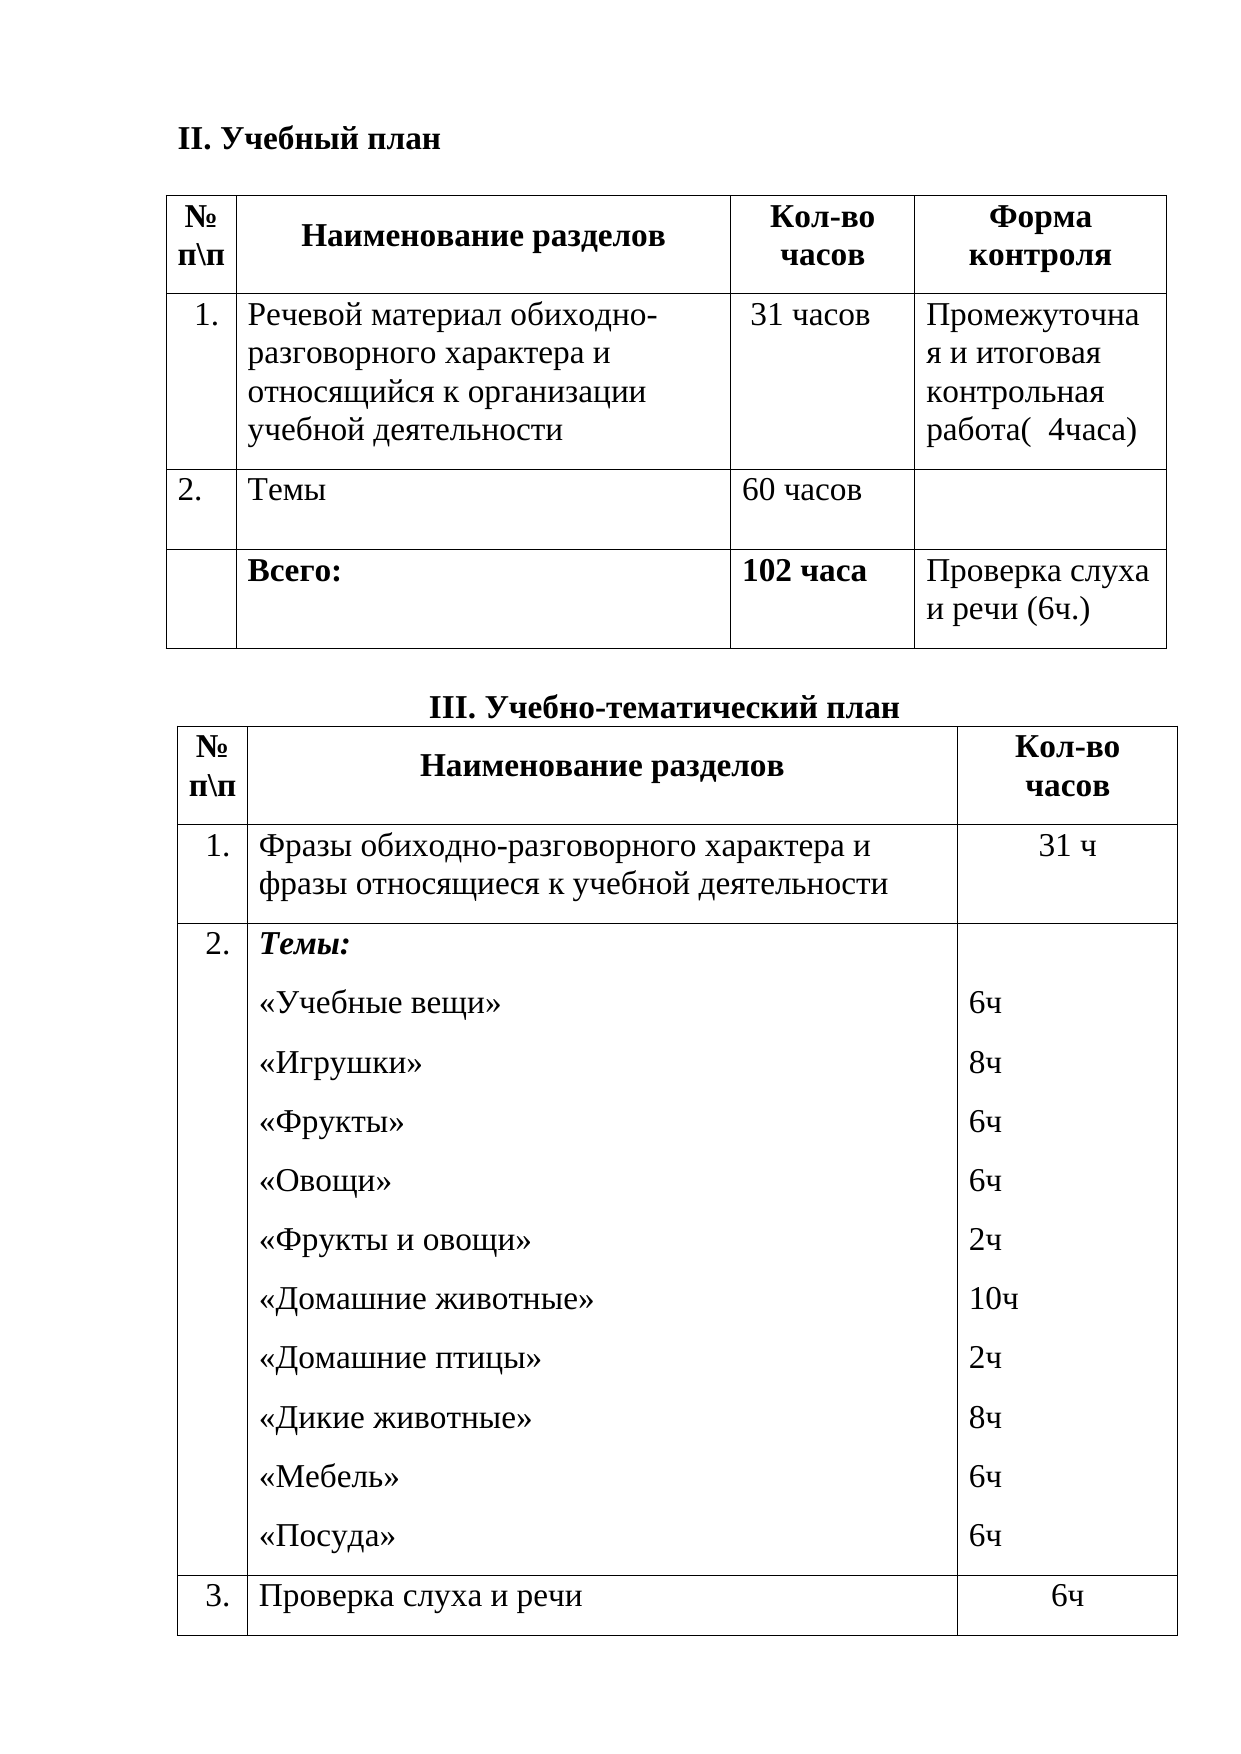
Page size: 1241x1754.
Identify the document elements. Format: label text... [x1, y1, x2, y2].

table_cell 102 часа [731, 550, 914, 648]
table_header Форма контроля [915, 196, 1166, 293]
table_cell 1. [167, 294, 236, 468]
table_cell 6ч 8ч 6ч 6ч 2ч 10ч 2ч 8ч 6ч 6ч [958, 924, 1177, 1574]
table_cell 2. [178, 924, 247, 1574]
table_cell 1. [178, 825, 247, 923]
table_cell 3. [178, 1576, 247, 1635]
text II. Учебный план [177, 118, 1152, 156]
table_cell 6ч [958, 1576, 1177, 1635]
table_header Наименование разделов [248, 727, 957, 824]
table_cell [915, 470, 1166, 549]
table_cell 31 часов [731, 294, 914, 468]
table_cell 31 ч [958, 825, 1177, 923]
table_cell Темы: «Учебные вещи» «Игрушки» «Фрукты» «Овощи» «Фрукты и овощи» «Домашние животные» «Домашние птицы» «Дикие животные» «Мебель» «Посуда» [248, 924, 957, 1574]
table_cell 2. [167, 470, 236, 549]
table_cell Всего: [237, 550, 730, 648]
table_cell Проверка слуха и речи [248, 1576, 957, 1635]
table_cell Темы [237, 470, 730, 549]
table_header № п\п [178, 727, 247, 824]
table_cell Проверка слуха и речи (6ч.) [915, 550, 1166, 648]
text III. Учебно-тематический план [177, 687, 1152, 726]
table_cell 60 часов [731, 470, 914, 549]
table_header Кол-во часов [958, 727, 1177, 824]
table_header Кол-во часов [731, 196, 914, 293]
table_header № п\п [167, 196, 236, 293]
table_cell Фразы обиходно-разговорного характера и фразы относящиеся к учебной деятельности [248, 825, 957, 923]
table_cell Речевой материал обиходно-разговорного характера и относящийся к организации учебной деятельности [237, 294, 730, 468]
table_cell Промежуточная и итоговая контрольная работа( 4часа) [915, 294, 1166, 468]
table_header Наименование разделов [237, 196, 730, 293]
table_cell [167, 550, 236, 648]
